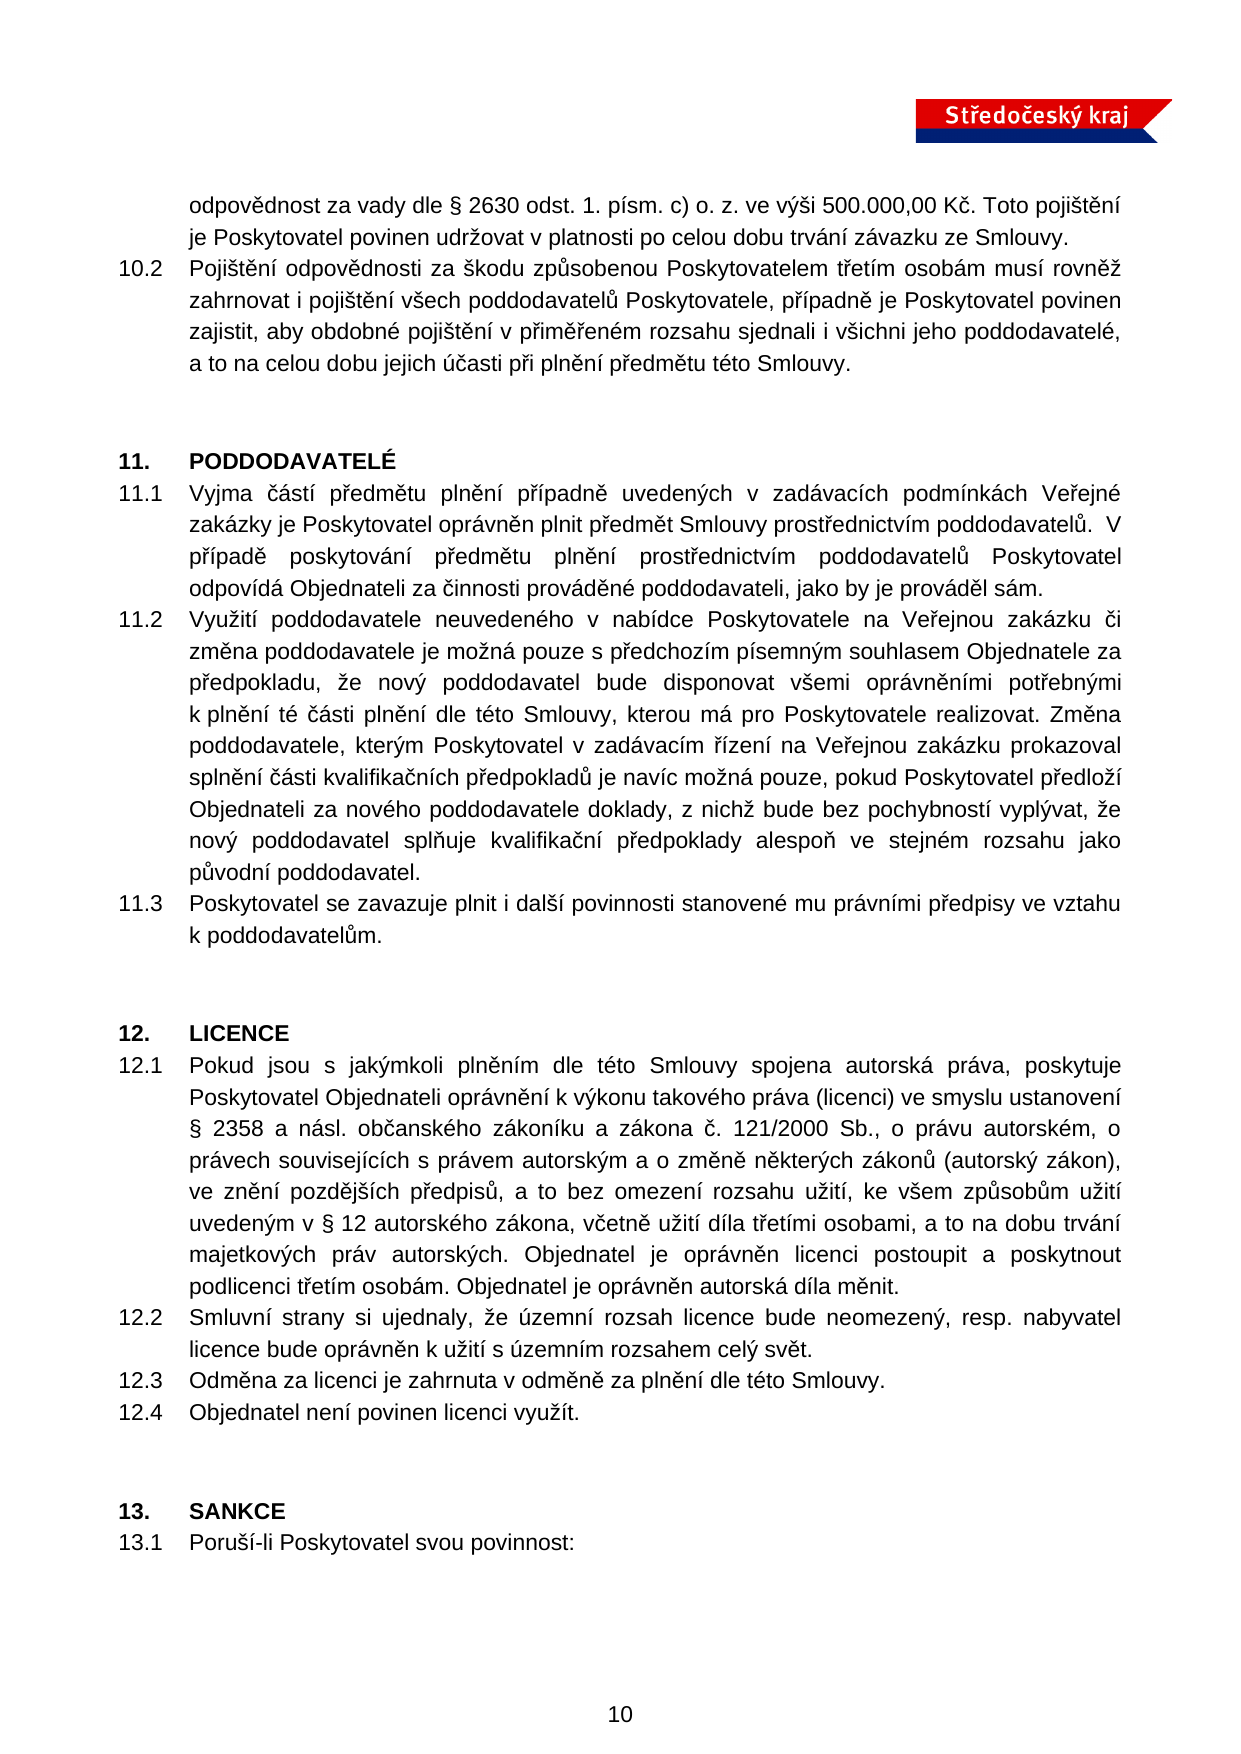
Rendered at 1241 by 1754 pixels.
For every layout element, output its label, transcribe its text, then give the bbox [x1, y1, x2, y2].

text Odměna za licenci je zahrnuta v odměně za plnění dle této Smlouvy. [118, 1367, 1122, 1394]
text Vyjma částí předmětu plnění případně uvedených v zadávacích podmínkách Veřejné zakázky je Poskytovatel oprávněn plnit předmět Smlouvy prostřednictvím poddodavatelů. V případě poskytování předmětu plnění prostřednictvím poddodavatelů Poskytovatel odpovídá Objednateli za činnosti prováděné poddodavateli, jako by je prováděl sám. [118, 480, 1122, 601]
text PODDODAVATELÉ [118, 448, 1122, 475]
text LICENCE [118, 1020, 1122, 1047]
text Pokud jsou s jakýmkoli plněním dle této Smlouvy spojena autorská práva, poskytuje Poskytovatel Objednateli oprávnění k výkonu takového práva (licenci) ve smyslu ustanovení § 2358 a násl. občanského zákoníku a zákona č. 121/2000 Sb., o právu autorském, o právech souvisejících s právem autorským a o změně některých zákonů (autorský zákon), ve znění pozdějších předpisů, a to bez omezení rozsahu užití, ke všem způsobům užití uvedeným v § 12 autorského zákona, včetně užití díla třetími osobami, a to na dobu trvání majetkových práv autorských. Objednatel je oprávněn licenci postoupit a poskytnout podlicenci třetím osobám. Objednatel je oprávněn autorská díla měnit. [118, 1052, 1122, 1299]
text Smluvní strany si ujednaly, že územní rozsah licence bude neomezený, resp. nabyvatel licence bude oprávněn k užití s územním rozsahem celý svět. [118, 1304, 1122, 1362]
text Využití poddodavatele neuvedeného v nabídce Poskytovatele na Veřejnou zakázku či změna poddodavatele je možná pouze s předchozím písemným souhlasem Objednatele za předpokladu, že nový poddodavatel bude disponovat všemi oprávněními potřebnými k plnění té části plnění dle této Smlouvy, kterou má pro Poskytovatele realizovat. Změna poddodavatele, kterým Poskytovatel v zadávacím řízení na Veřejnou zakázku prokazoval splnění části kvalifikačních předpokladů je navíc možná pouze, pokud Poskytovatel předloží Objednateli za nového poddodavatele doklady, z nichž bude bez pochybností vyplývat, že nový poddodavatel splňuje kvalifikační předpoklady alespoň ve stejném rozsahu jako původní poddodavatel. [118, 606, 1122, 885]
picture [915, 99, 1173, 143]
text Pojištění odpovědnosti za škodu způsobenou Poskytovatelem třetím osobám musí rovněž zahrnovat i pojištění všech poddodavatelů Poskytovatele, případně je Poskytovatel povinen zajistit, aby obdobné pojištění v přiměřeném rozsahu sjednali i všichni jeho poddodavatelé, a to na celou dobu jejich účasti při plnění předmětu této Smlouvy. [118, 255, 1122, 376]
text Poskytovatel se zavazuje plnit i další povinnosti stanovené mu právními předpisy ve vztahu k poddodavatelům. [118, 890, 1122, 948]
text Poruší-li Poskytovatel svou povinnost: [118, 1529, 1122, 1556]
text SANKCE [118, 1498, 1122, 1524]
text Objednatel není povinen licenci využít. [118, 1399, 1122, 1425]
